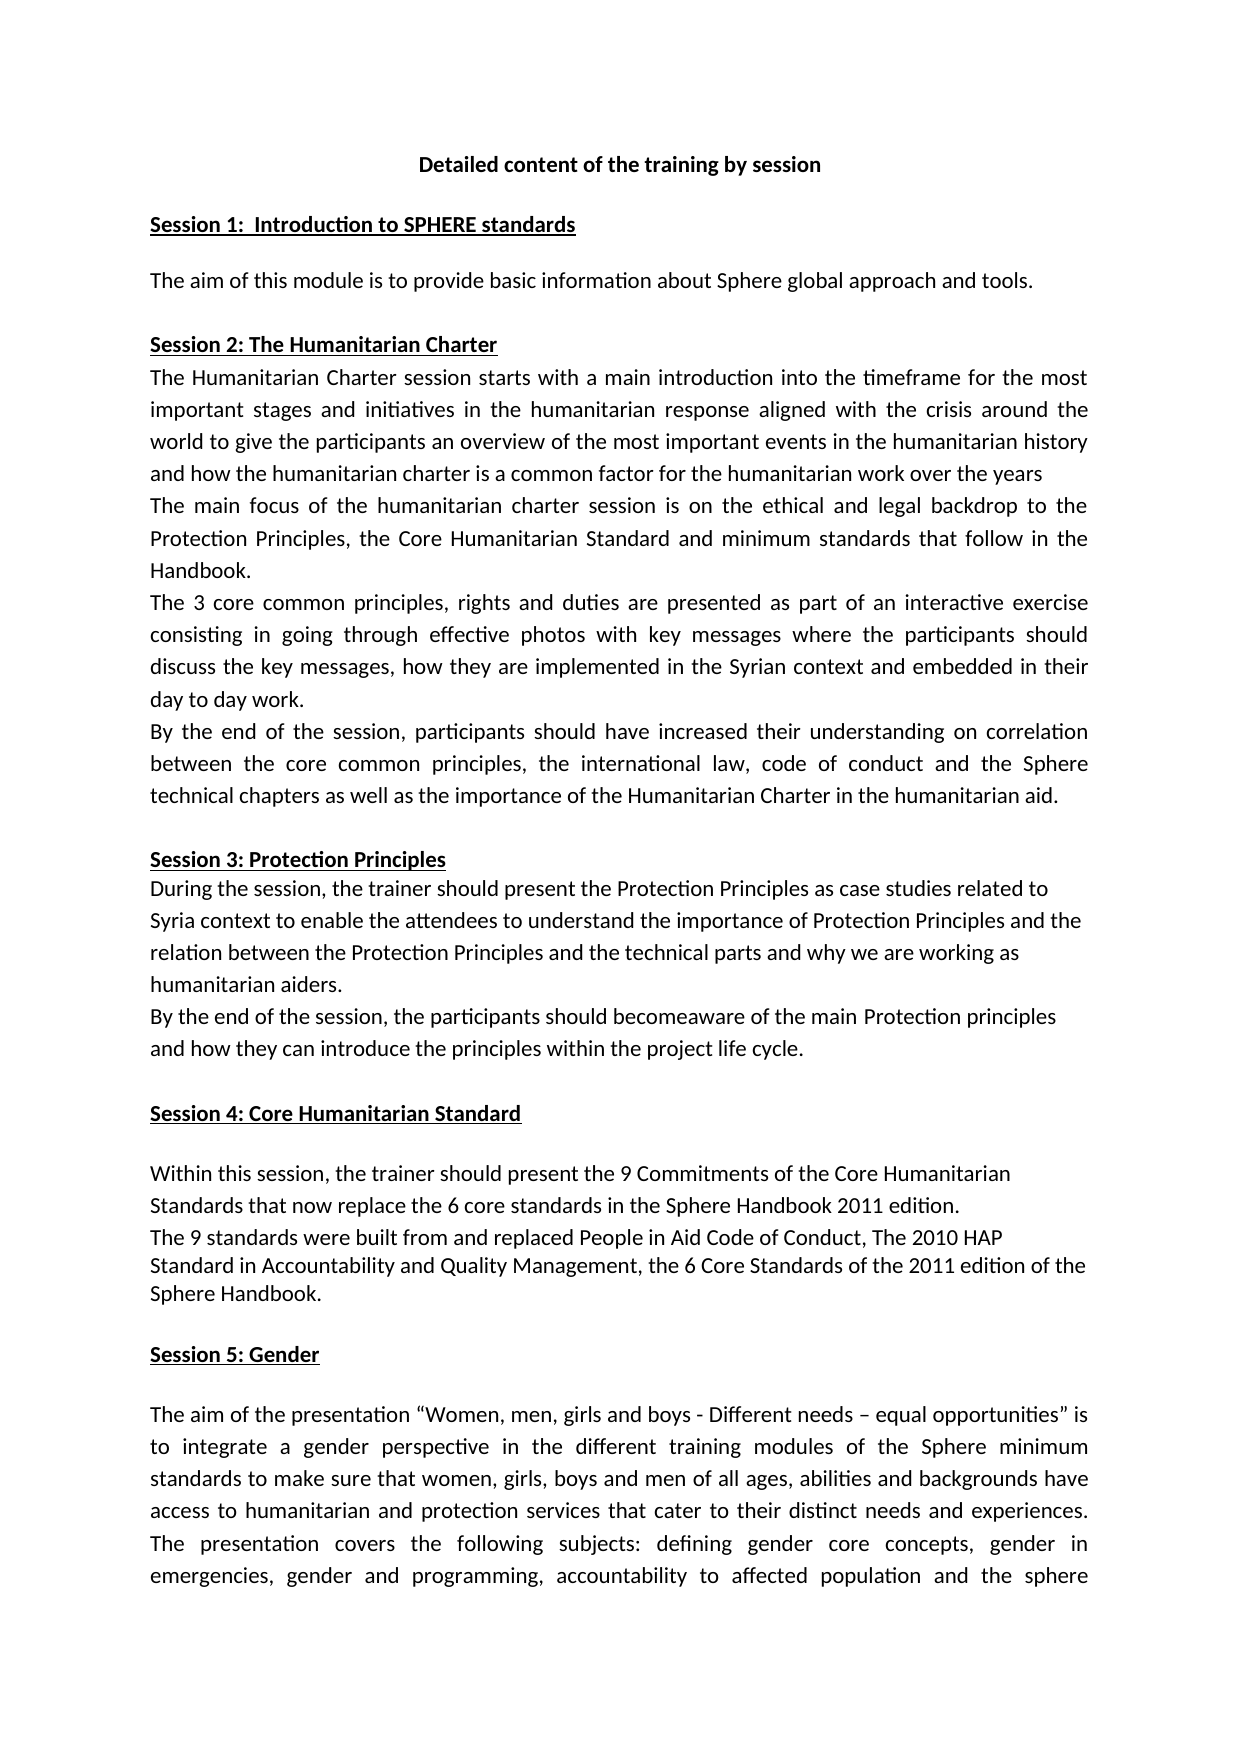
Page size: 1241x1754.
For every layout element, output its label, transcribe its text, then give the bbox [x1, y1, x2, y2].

text During the session, the trainer should present the Protection Principles as case studies related to Syria context to enable the attendees to understand the importance of Protection Principles and the relation between the Protection Principles and the technical parts and why we are working as humanitarian aiders. [150, 874, 1090, 998]
text Within this session, the trainer should present the 9 Commitments of the Core Humanitarian Standards that now replace the 6 core standards in the Sphere Handbook 2011 edition. [150, 1159, 1090, 1219]
text Detailed content of the training by session [150, 150, 1090, 178]
text Session 3: Protection Principles [150, 846, 1090, 874]
text The 3 core common principles, rights and duties are presented as part of an interactive exercise consisting in going through effective photos with key messages where the participants should discuss the key messages, how they are implemented in the Syrian context and embedded in their day to day work. [150, 588, 1090, 713]
text The main focus of the humanitarian charter session is on the ethical and legal backdrop to the Protection Principles, the Core Humanitarian Standard and minimum standards that follow in the Handbook. [150, 492, 1090, 584]
text By the end of the session, participants should have increased their understanding on correlation between the core common principles, the international law, code of conduct and the Sphere technical chapters as well as the importance of the Humanitarian Charter in the humanitarian aid. [150, 717, 1090, 809]
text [150, 1400, 1090, 1589]
text Session 1: Introduction to SPHERE standards [150, 210, 1090, 238]
text The aim of this module is to provide basic information about Sphere global approach and tools. [150, 266, 1090, 294]
text Session 4: Core Humanitarian Standard [150, 1099, 1090, 1127]
text Session 2: The Humanitarian Charter [150, 331, 1090, 359]
text By the end of the session, the participants should becomeaware of the main Protection principles and how they can introduce the principles within the project life cycle. [150, 1002, 1090, 1063]
text The 9 standards were built from and replaced People in Aid Code of Conduct, The 2010 HAP Standard in Accountability and Quality Management, the 6 Core Standards of the 2011 edition of the Sphere Handbook. [150, 1223, 1090, 1308]
text The Humanitarian Charter session starts with a main introduction into the timeframe for the most important stages and initiatives in the humanitarian response aligned with the crisis around the world to give the participants an overview of the most important events in the humanitarian history and how the humanitarian charter is a common factor for the humanitarian work over the years [150, 363, 1090, 487]
text Session 5: Gender [150, 1340, 1090, 1368]
